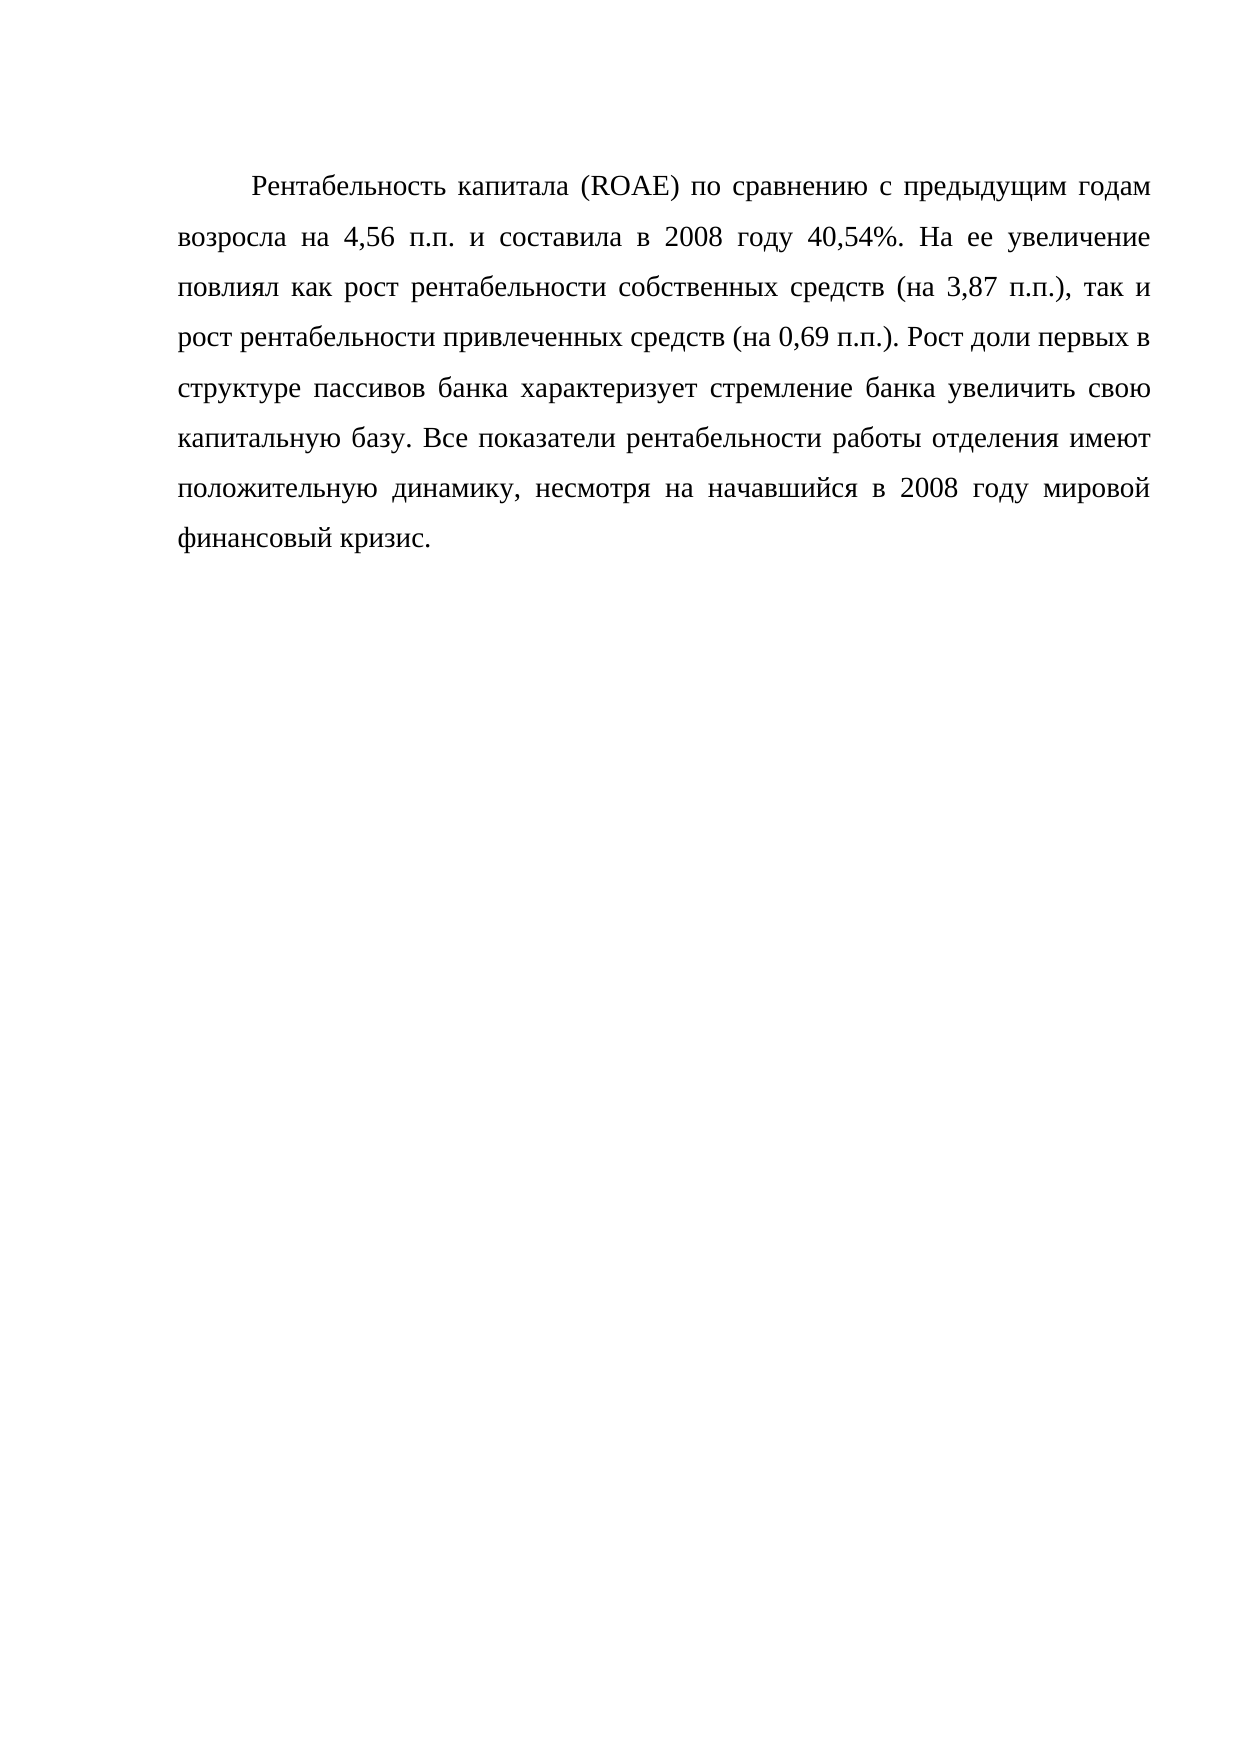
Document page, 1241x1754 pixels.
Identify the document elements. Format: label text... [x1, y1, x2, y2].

text Рентабельность капитала (ROAE) по сравнению с предыдущим годам возросла на 4,56 п.п. и составила в 2008 году 40,54%. На ее увеличение повлиял как рост рентабельности собственных средств (на 3,87 п.п.), так и рост рентабельности привлеченных средств (на 0,69 п.п.). Рост доли первых в структуре пассивов банка характеризует стремление банка увеличить свою капитальную базу. Все показатели рентабельности работы отделения имеют положительную динамику, несмотря на начавшийся в 2008 году мировой финансовый кризис. [177, 168, 1152, 554]
